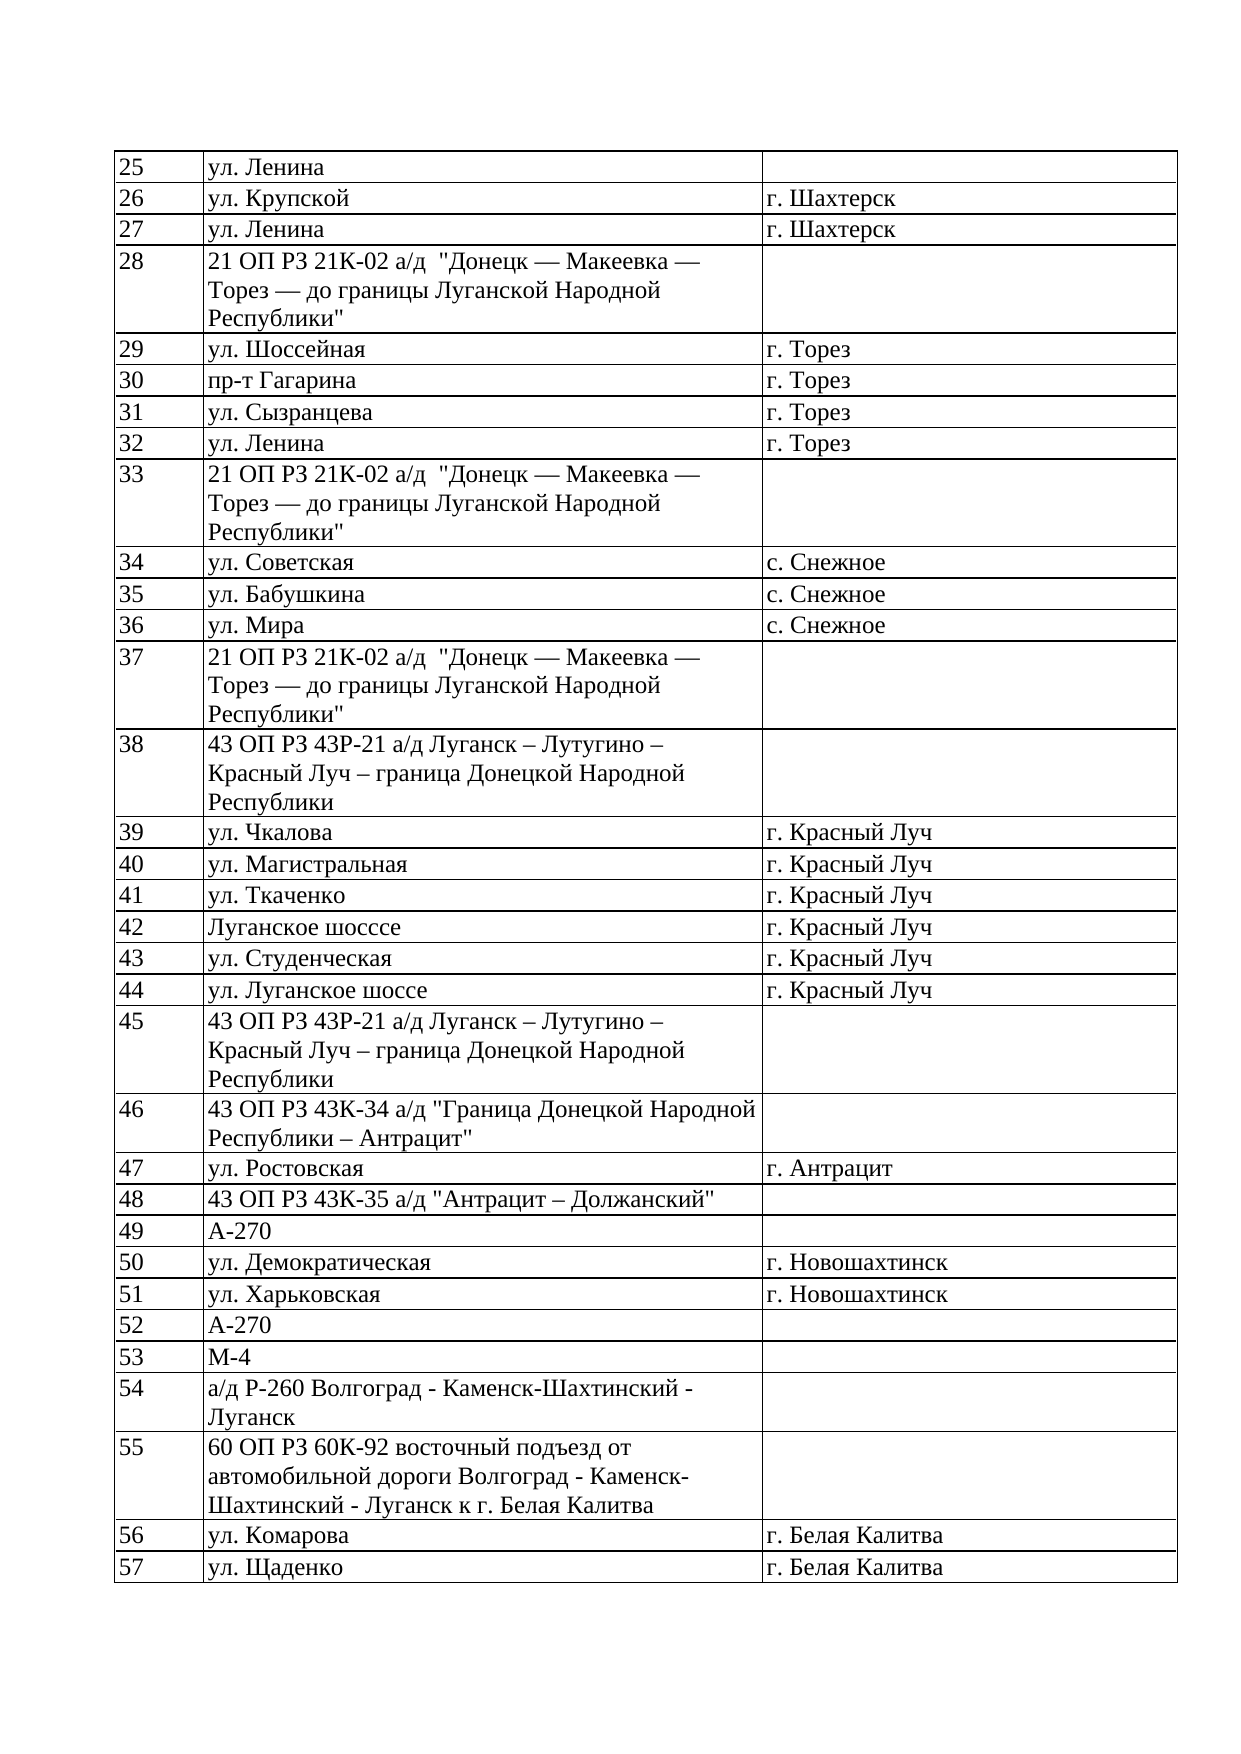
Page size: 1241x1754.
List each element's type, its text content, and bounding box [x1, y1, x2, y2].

table_cell ул. Магистральная [204, 849, 762, 879]
table_cell [763, 1340, 1177, 1372]
table_cell 47 [115, 1153, 203, 1183]
table_cell с. Снежное [763, 546, 1177, 577]
table_cell [763, 152, 1177, 181]
table_cell 27 [115, 214, 203, 244]
table_cell 38 [115, 729, 203, 816]
table_cell г. Белая Калитва [763, 1519, 1177, 1550]
table_cell 25 [115, 152, 203, 181]
table_cell 42 [115, 911, 203, 942]
table_cell 34 [115, 547, 203, 577]
table_cell ул. Ткаченко [204, 880, 762, 910]
table_cell 30 [115, 365, 203, 395]
table_cell пр-т Гагарина [204, 365, 762, 395]
table_cell 35 [115, 578, 203, 609]
table_cell 21 ОП РЗ 21К-02 а/д "Донецк — Макеевка — Торез — до границы Луганской Народной Республики" [204, 642, 762, 728]
table_cell 33 [115, 459, 203, 546]
table_cell 43 ОП РЗ 43К-34 а/д "Граница Донецкой Народной Республики – Антрацит" [204, 1094, 762, 1151]
table_cell [763, 1372, 1177, 1431]
table_cell ул. Ленина [204, 215, 762, 244]
table_cell [763, 1005, 1177, 1092]
table_cell 50 [115, 1247, 203, 1277]
table_cell г. Антрацит [763, 1151, 1177, 1183]
table_cell 51 [115, 1278, 203, 1309]
table_cell [763, 1431, 1177, 1518]
table_cell ул. Щаденко [204, 1552, 762, 1581]
table_cell [763, 640, 1177, 728]
table_cell г. Красный Луч [763, 910, 1177, 942]
table_cell г. Шахтерск [763, 213, 1177, 244]
table_cell [763, 1309, 1177, 1340]
table_cell А-270 [204, 1216, 762, 1246]
table_cell [763, 1183, 1177, 1214]
table_cell [763, 1214, 1177, 1246]
table_cell 54 [115, 1373, 203, 1431]
table_cell г. Красный Луч [763, 816, 1177, 847]
table_cell ул. Харьковская [204, 1279, 762, 1309]
table_cell 29 [115, 333, 203, 364]
table_cell ул. Бабушкина [204, 579, 762, 609]
table_cell ул. Советская [204, 547, 762, 577]
table_cell 32 [115, 428, 203, 458]
table_cell ул. Студенческая [204, 943, 762, 973]
table_cell 36 [115, 610, 203, 640]
table_cell г. Новошахтинск [763, 1277, 1177, 1309]
table_cell а/д Р-260 Волгоград - Каменск-Шахтинский - Луганск [204, 1373, 762, 1431]
table_cell 52 [115, 1310, 203, 1340]
table_cell 56 [115, 1520, 203, 1550]
table_cell г. Красный Луч [763, 942, 1177, 973]
table_cell г. Торез [763, 364, 1177, 395]
table_cell 44 [115, 974, 203, 1004]
table_cell г. Новошахтинск [763, 1246, 1177, 1277]
table_cell [763, 458, 1177, 546]
table_cell 40 [115, 848, 203, 879]
table_cell г. Красный Луч [763, 879, 1177, 910]
table_cell с. Снежное [763, 609, 1177, 640]
table_cell г. Шахтерск [763, 181, 1177, 213]
table_cell ул. Ленина [204, 152, 762, 181]
table_cell 60 ОП РЗ 60К-92 восточный подъезд от автомобильной дороги Волгоград - Каменск-Шахтинский - Луганск к г. Белая Калитва [204, 1432, 762, 1518]
table_cell 28 [115, 245, 203, 332]
table_cell 37 [115, 641, 203, 728]
table_cell 49 [115, 1215, 203, 1246]
table_cell 48 [115, 1184, 203, 1214]
table_cell 53 [115, 1341, 203, 1372]
table_cell 21 ОП РЗ 21К-02 а/д "Донецк — Макеевка — Торез — до границы Луганской Народной Республики" [204, 460, 762, 546]
table_cell г. Торез [763, 395, 1177, 427]
table_cell ул. Ростовская [204, 1153, 762, 1183]
table_cell 46 [115, 1094, 203, 1151]
table_cell 41 [115, 880, 203, 910]
table_cell ул. Мира [204, 610, 762, 640]
table_cell ул. Луганское шоссе [204, 975, 762, 1004]
table_cell г. Белая Калитва [763, 1550, 1177, 1581]
table_cell [763, 728, 1177, 816]
table_cell с. Снежное [763, 577, 1177, 609]
table_cell 57 [115, 1551, 203, 1581]
table_cell [763, 1093, 1177, 1151]
table_cell 55 [115, 1432, 203, 1518]
table_cell ул. Чкалова [204, 817, 762, 847]
table_cell г. Красный Луч [763, 973, 1177, 1004]
table_cell ул. Сызранцева [204, 397, 762, 427]
table_cell Луганское шосссе [204, 912, 762, 942]
table_cell г. Торез [763, 427, 1177, 458]
table_cell 31 [115, 396, 203, 427]
table_cell А-270 [204, 1310, 762, 1340]
table_cell ул. Крупской [204, 183, 762, 213]
table_cell 43 ОП РЗ 43К-35 а/д "Антрацит – Должанский" [204, 1185, 762, 1214]
table_cell М-4 [204, 1342, 762, 1372]
table_cell ул. Демократическая [204, 1247, 762, 1277]
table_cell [204, 246, 762, 332]
table_cell г. Торез [763, 332, 1177, 364]
table_cell [763, 244, 1177, 332]
table_cell 45 [115, 1006, 203, 1092]
table_cell ул. Комарова [204, 1520, 762, 1550]
table_cell ул. Шоссейная [204, 334, 762, 364]
table_cell г. Красный Луч [763, 847, 1177, 879]
table_cell 43 [115, 943, 203, 973]
table_cell 26 [115, 183, 203, 213]
table_cell 43 ОП РЗ 43Р-21 а/д Луганск – Лутугино – Красный Луч – граница Донецкой Народной Республики [204, 1006, 762, 1092]
table_cell 39 [115, 817, 203, 847]
table_cell 43 ОП РЗ 43Р-21 а/д Луганск – Лутугино – Красный Луч – граница Донецкой Народной Республики [204, 730, 762, 816]
table_cell ул. Ленина [204, 428, 762, 458]
